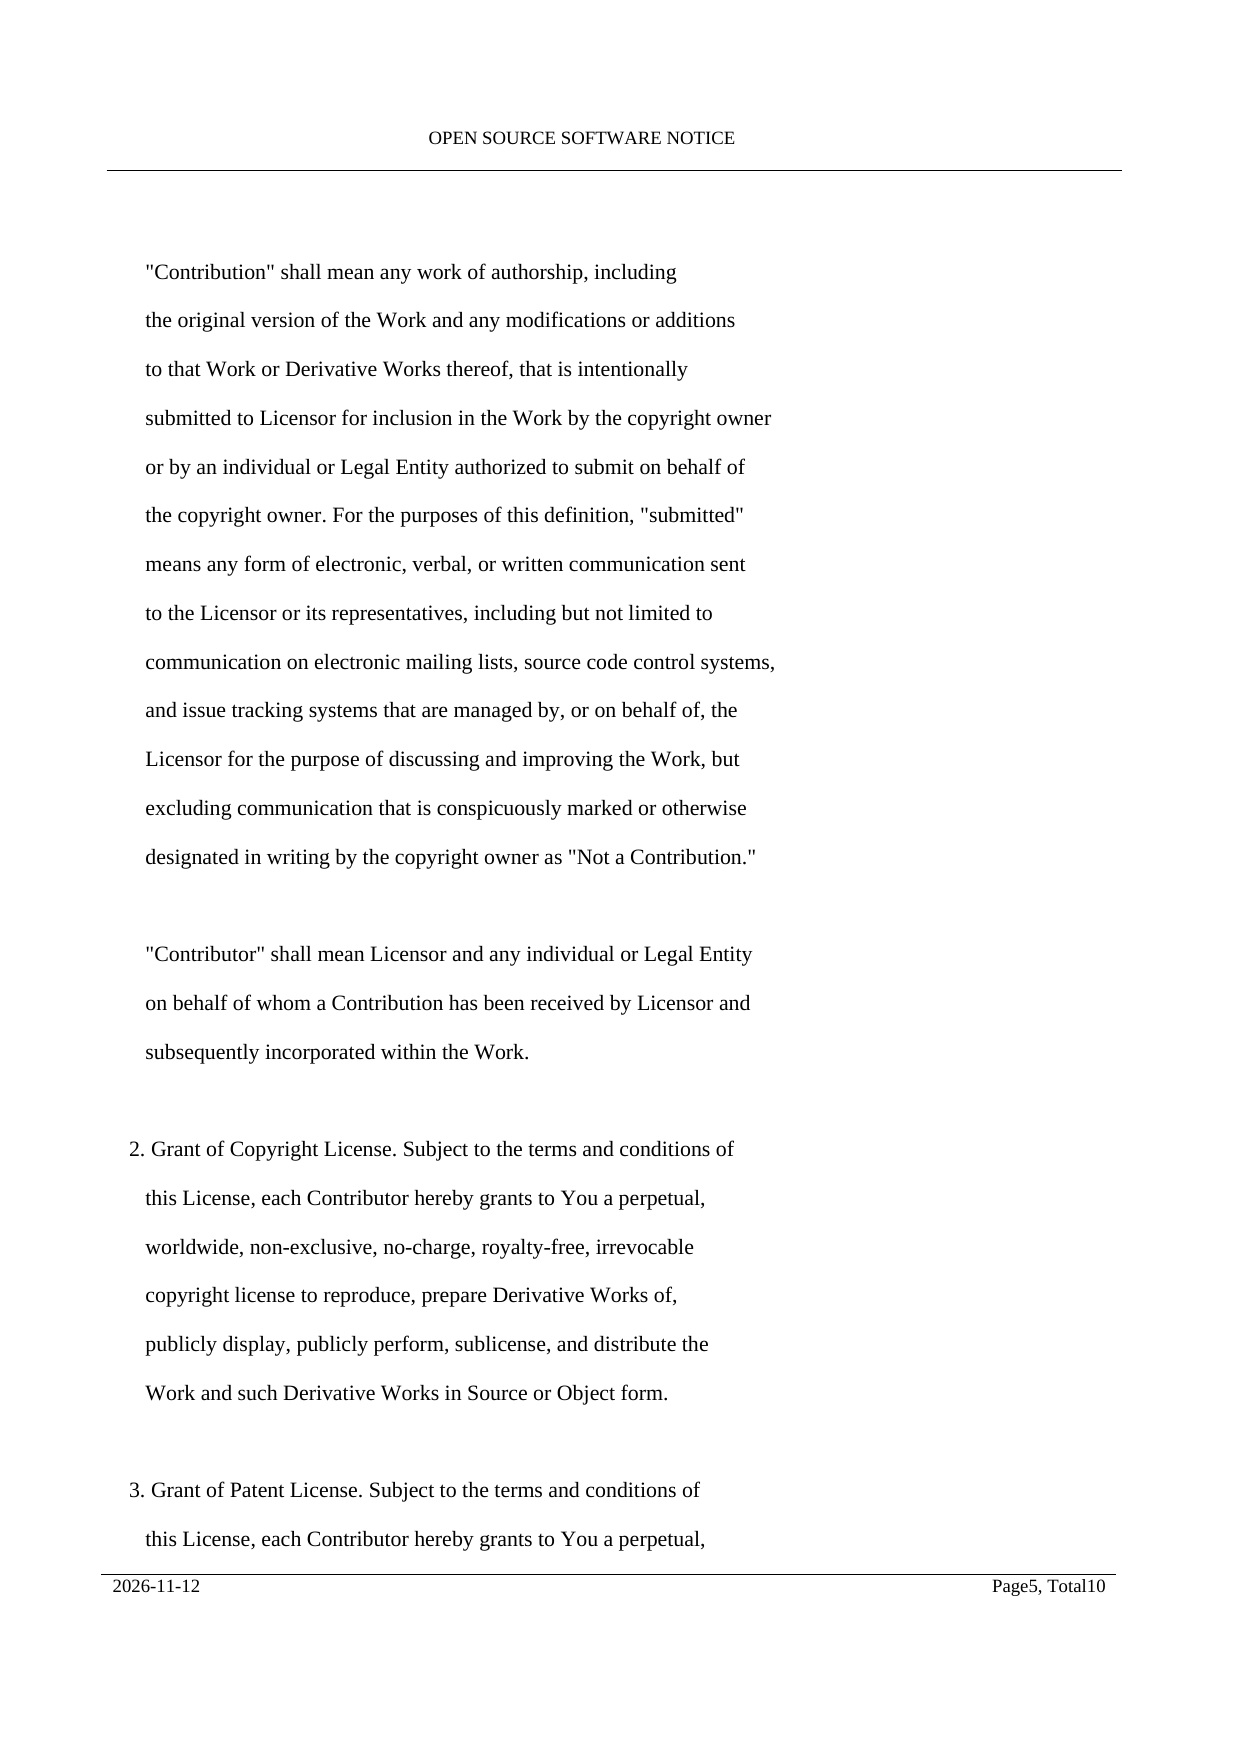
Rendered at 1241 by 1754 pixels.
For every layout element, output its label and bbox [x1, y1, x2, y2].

text [112, 206, 1128, 1555]
